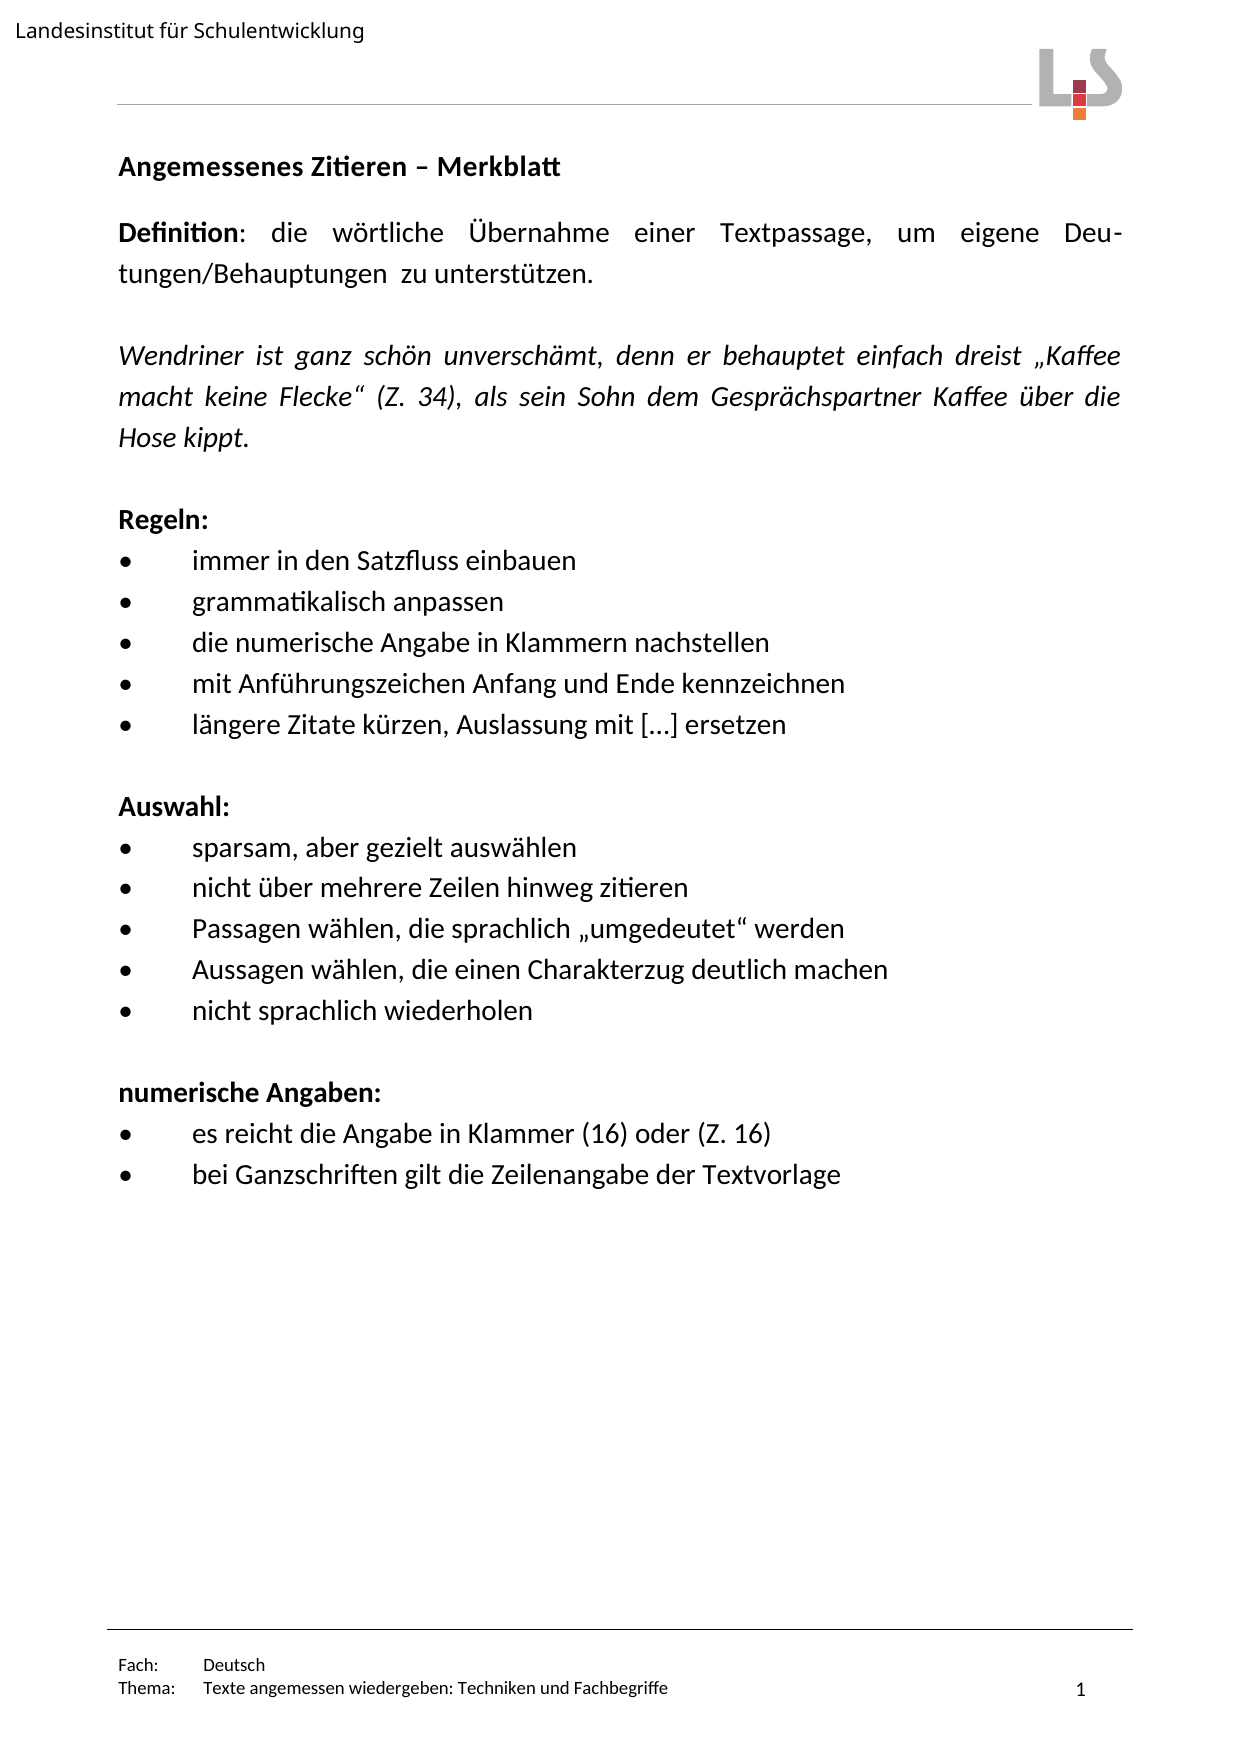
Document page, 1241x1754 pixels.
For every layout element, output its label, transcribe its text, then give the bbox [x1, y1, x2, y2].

text Wendriner ist ganz schön unverschämt, denn er behauptet einfach dreist „Kaffee macht keine Flecke“ (Z. 34), als sein Sohn dem Gesprächspartner Kaffee über die Hose kippt. [118, 337, 1122, 455]
text • Aussagen wählen, die einen Charakterzug deutlich machen [118, 951, 1122, 987]
text • immer in den Satzfluss einbauen [118, 542, 1122, 578]
text • längere Zitate kürzen, Auslassung mit […] ersetzen [118, 706, 1122, 741]
text Definition: die wörtliche Übernahme einer Textpassage, um eigene Deutungen/Behauptungen zu unterstützen. [118, 214, 1122, 291]
text • nicht über mehrere Zeilen hinweg zitieren [118, 869, 1122, 905]
text • nicht sprachlich wiederholen [118, 992, 1122, 1028]
text • die numerische Angabe in Klammern nachstellen [118, 624, 1122, 659]
text numerische Angaben: [118, 1074, 1122, 1110]
text • es reicht die Angabe in Klammer (16) oder (Z. 16) [118, 1115, 1122, 1151]
text • mit Anführungszeichen Anfang und Ende kennzeichnen [118, 665, 1122, 701]
title Angemessenes Zitieren – Merkblatt [118, 148, 1122, 183]
text Regeln: [118, 501, 1122, 537]
text • Passagen wählen, die sprachlich „umgedeutet“ werden [118, 911, 1122, 946]
text Auswahl: [118, 788, 1122, 823]
text • grammatikalisch anpassen [118, 583, 1122, 619]
text • bei Ganzschriften gilt die Zeilenangabe der Textvorlage [118, 1156, 1122, 1192]
text • sparsam, aber gezielt auswählen [118, 829, 1122, 864]
